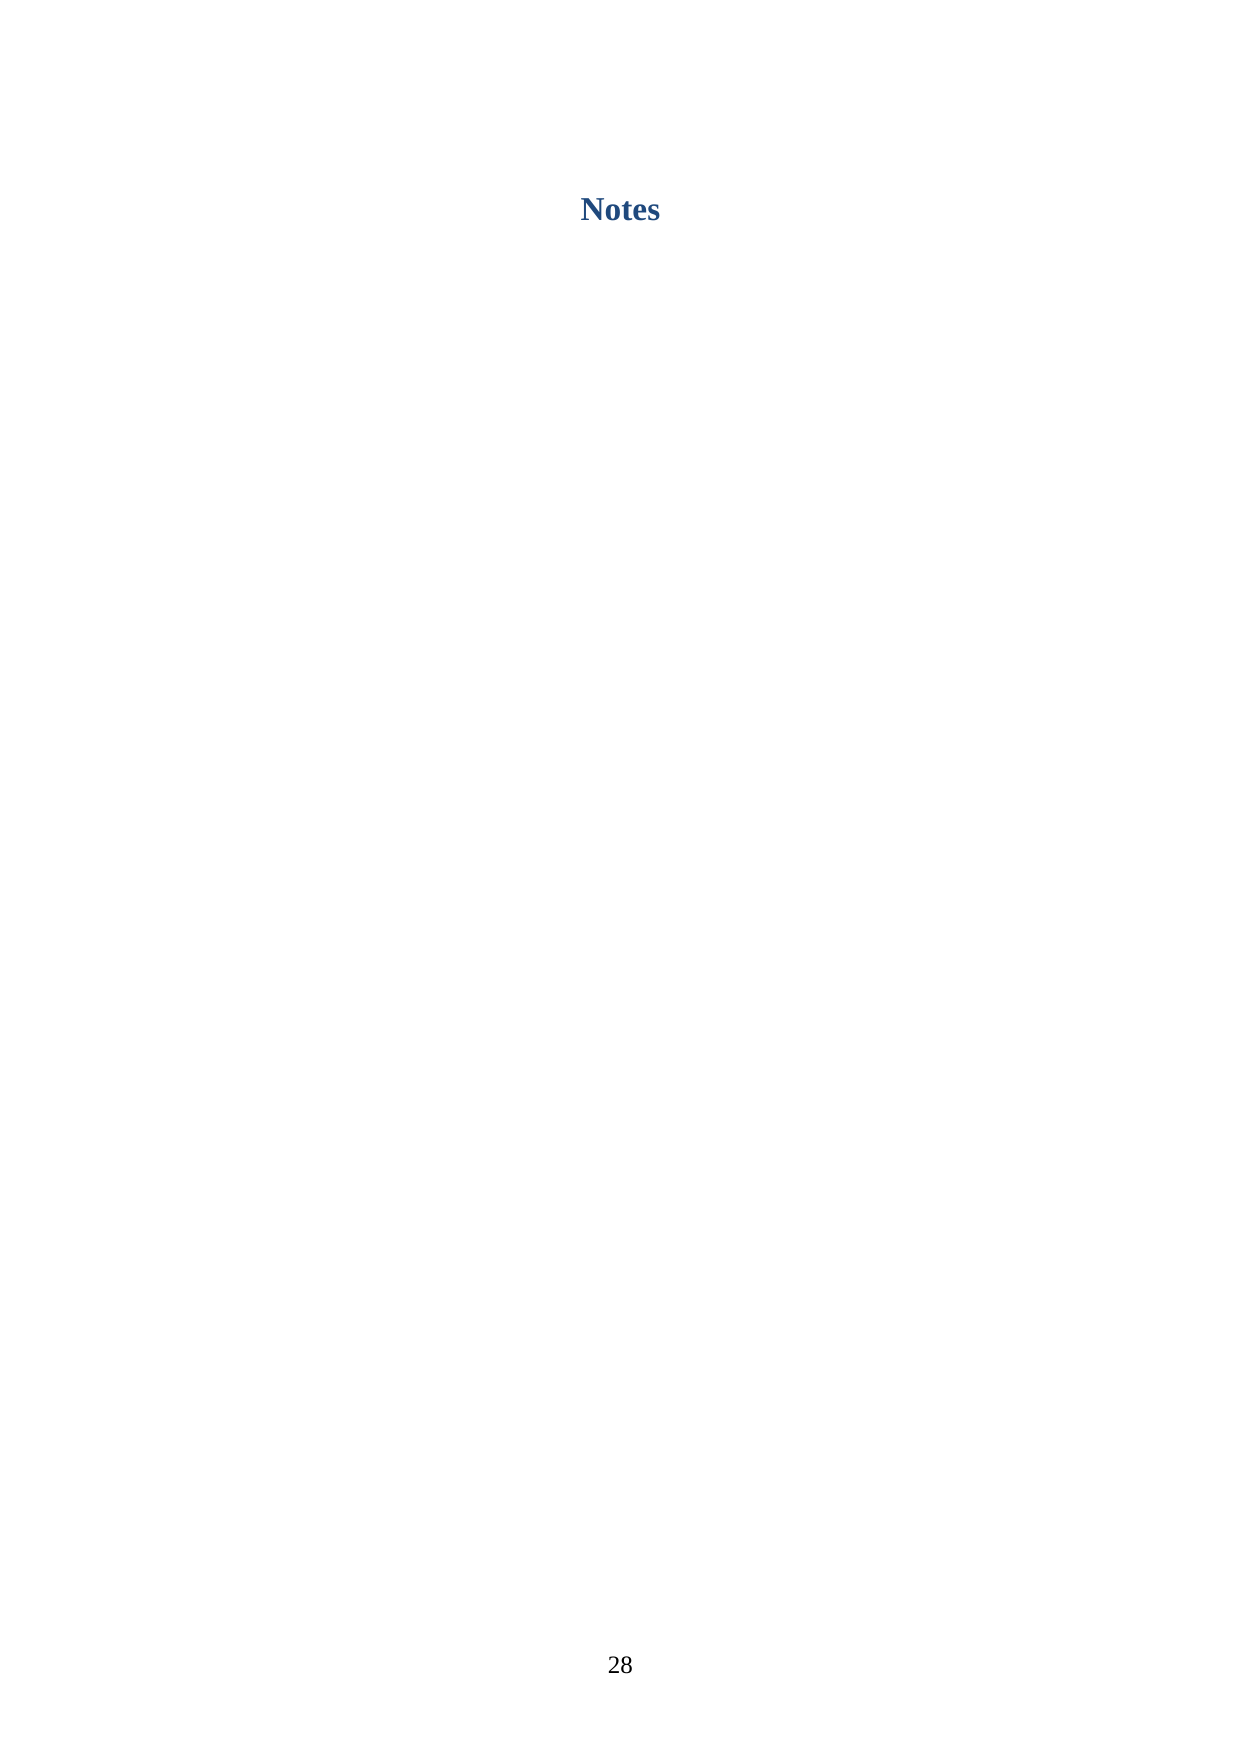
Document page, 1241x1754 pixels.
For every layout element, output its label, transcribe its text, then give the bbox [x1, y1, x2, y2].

subtitle Notes [236, 190, 1004, 228]
